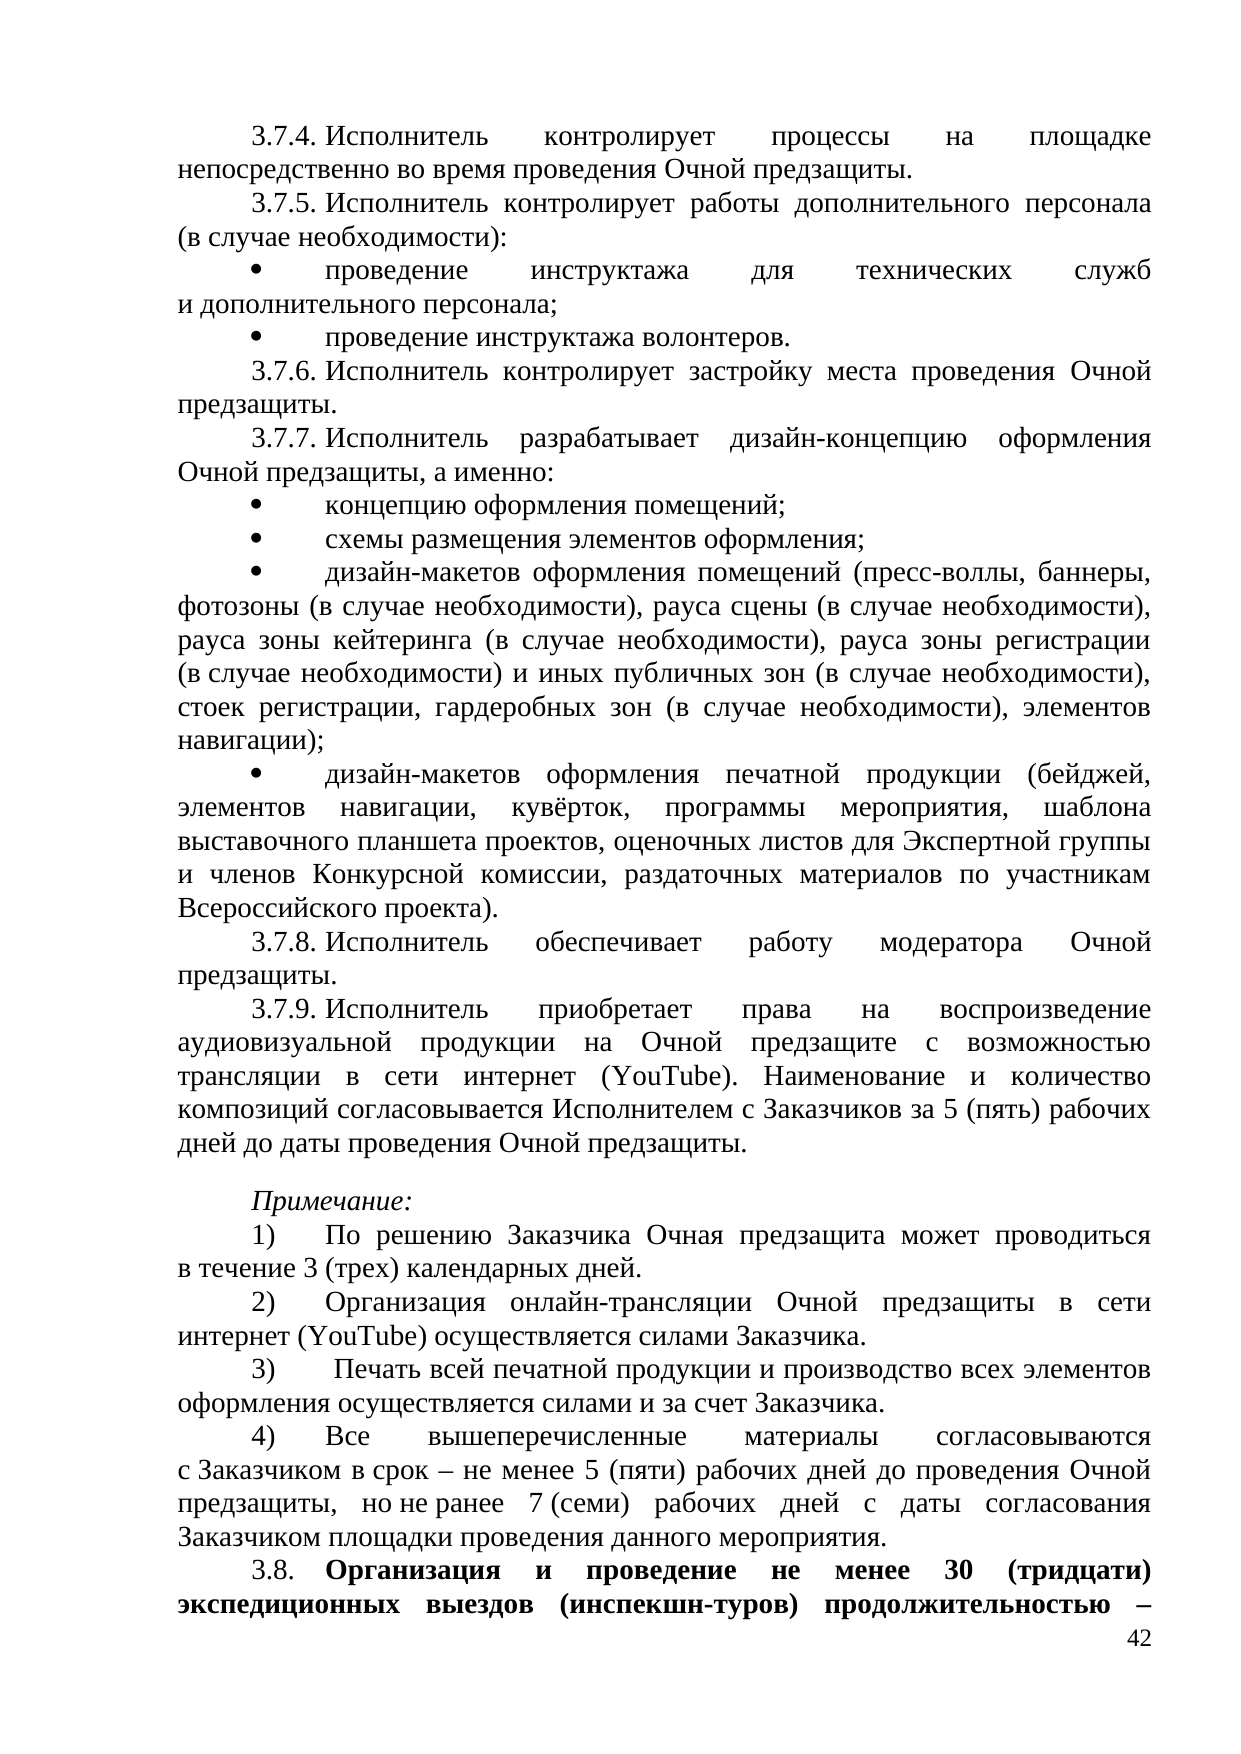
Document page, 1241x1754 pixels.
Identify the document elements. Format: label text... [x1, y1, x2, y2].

list Все вышеперечисленные материалы согласовываются с Заказчиком в срок – не менее 5 (пяти) рабочих дней до проведения Очной предзащиты, но не ранее 7 (семи) рабочих дней с даты согласования Заказчиком площадки проведения данного мероприятия. [177, 1418, 1152, 1552]
list проведение инструктажа для технических служб и дополнительного персонала; [177, 252, 1152, 319]
list Исполнитель разрабатывает дизайн-концепцию оформления Очной предзащиты, а именно: [177, 420, 1152, 487]
list дизайн-макетов оформления помещений (пресс-воллы, баннеры, фотозоны (в случае необходимости), рауса сцены (в случае необходимости), рауса зоны кейтеринга (в случае необходимости), рауса зоны регистрации (в случае необходимости) и иных публичных зон (в случае необходимости), стоек регистрации, гардеробных зон (в случае необходимости), элементов навигации); [177, 554, 1152, 756]
list Печать всей печатной продукции и производство всех элементов оформления осуществляется силами и за счет Заказчика. [177, 1351, 1152, 1418]
list Примечание: [177, 1183, 1152, 1217]
list Исполнитель обеспечивает работу модератора Очной предзащиты. [177, 924, 1152, 991]
list Организация онлайн-трансляции Очной предзащиты в сети интернет (YouTube) осуществляется силами Заказчика. [177, 1284, 1152, 1351]
list По решению Заказчика Очная предзащита может проводиться в течение 3 (трех) календарных дней. [177, 1217, 1152, 1284]
list дизайн-макетов оформления печатной продукции (бейджей, элементов навигации, кувёрток, программы мероприятия, шаблона выставочного планшета проектов, оценочных листов для Экспертной группы и членов Конкурсной комиссии, раздаточных материалов по участникам Всероссийского проекта). [177, 756, 1152, 924]
list Исполнитель контролирует процессы на площадке непосредственно во время проведения Очной предзащиты. [177, 118, 1152, 185]
list Исполнитель контролирует работы дополнительного персонала (в случае необходимости): [177, 185, 1152, 252]
list Исполнитель контролирует застройку места проведения Очной предзащиты. [177, 353, 1152, 420]
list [177, 1552, 1152, 1619]
list схемы размещения элементов оформления; [177, 521, 1152, 554]
list концепцию оформления помещений; [177, 487, 1152, 521]
list проведение инструктажа волонтеров. [177, 319, 1152, 353]
list Исполнитель приобретает права на воспроизведение аудиовизуальной продукции на Очной предзащите с возможностью трансляции в сети интернет (YouTube). Наименование и количество композиций согласовывается Исполнителем с Заказчиков за 5 (пять) рабочих дней до даты проведения Очной предзащиты. [177, 991, 1152, 1158]
